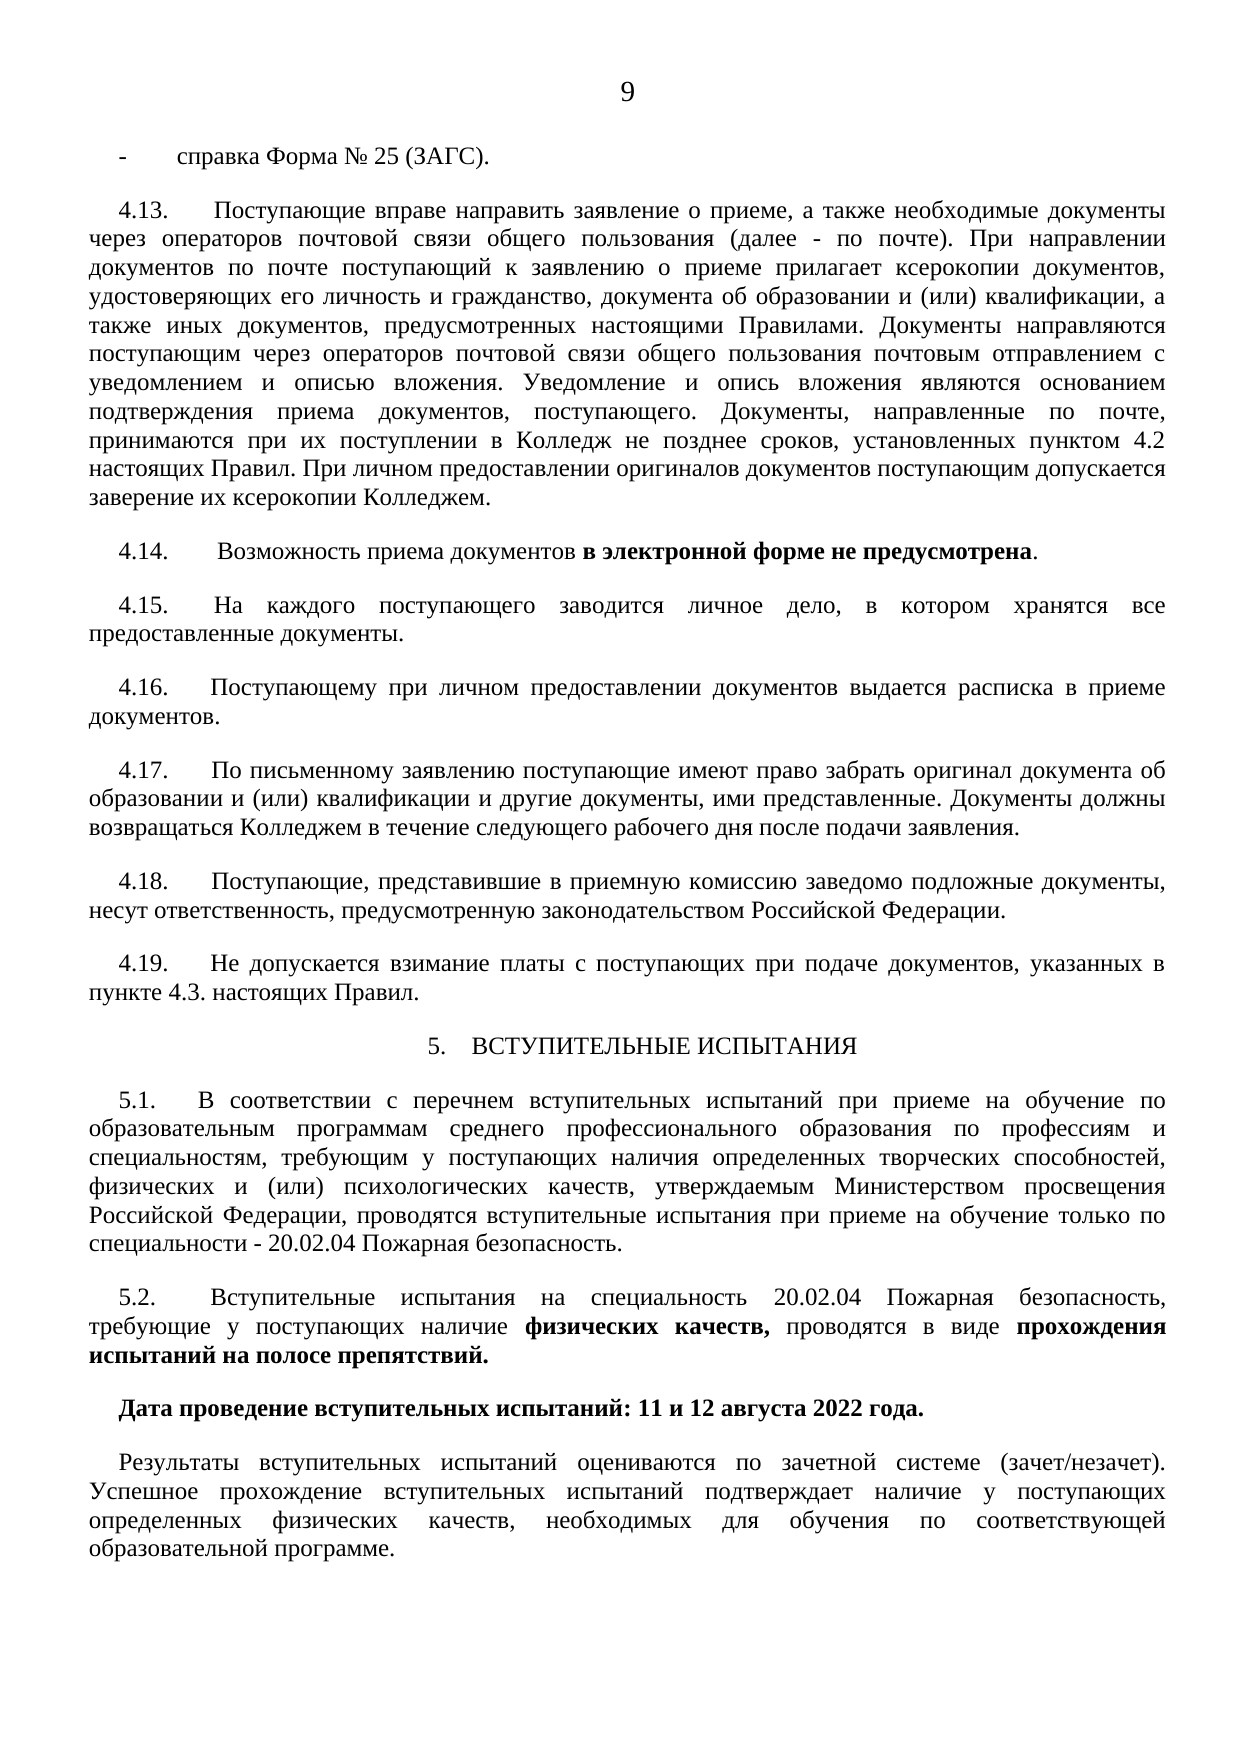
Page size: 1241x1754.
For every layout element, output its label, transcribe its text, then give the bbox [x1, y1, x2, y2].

list По письменному заявлению поступающие имеют право забрать оригинал документа об образовании и (или) квалификации и другие документы, ими представленные. Документы должны возвращаться Колледжем в течение следующего рабочего дня после подачи заявления. [89, 755, 1167, 841]
list Вступительные испытания на специальность 20.02.04 Пожарная безопасность, требующие у поступающих наличие физических качеств, проводятся в виде прохождения испытаний на полосе препятствий. [89, 1282, 1167, 1368]
list Поступающие вправе направить заявление о приеме, а также необходимые документы через операторов почтовой связи общего пользования (далее - по почте). При направлении документов по почте поступающий к заявлению о приеме прилагает ксерокопии документов, удостоверяющих его личность и гражданство, документа об образовании и (или) квалификации, а также иных документов, предусмотренных настоящими Правилами. Документы направляются поступающим через операторов почтовой связи общего пользования почтовым отправлением с уведомлением и описью вложения. Уведомление и опись вложения являются основанием подтверждения приема документов, поступающего. Документы, направленные по почте, принимаются при их поступлении в Колледж не позднее сроков, установленных пунктом 4.2 настоящих Правил. При личном предоставлении оригиналов документов поступающим допускается заверение их ксерокопии Колледжем. [89, 195, 1167, 511]
list На каждого поступающего заводится личное дело, в котором хранятся все предоставленные документы. [89, 590, 1167, 647]
text Результаты вступительных испытаний оцениваются по зачетной системе (зачет/незачет). Успешное прохождение вступительных испытаний подтверждает наличие у поступающих определенных физических качеств, необходимых для обучения по соответствующей образовательной программе. [89, 1447, 1167, 1562]
list Поступающему при личном предоставлении документов выдается расписка в приеме документов. [89, 672, 1167, 730]
text - справка Форма № 25 (ЗАГС). [89, 141, 1167, 170]
list ВСТУПИТЕЛЬНЫЕ ИСПЫТАНИЯ [89, 1031, 1167, 1060]
list Поступающие, представившие в приемную комиссию заведомо подложные документы, несут ответственность, предусмотренную законодательством Российской Федерации. [89, 866, 1167, 923]
list Возможность приема документов в электронной форме не предусмотрена. [89, 536, 1167, 565]
list Не допускается взимание платы с поступающих при подаче документов, указанных в пункте 4.3. настоящих Правил. [89, 948, 1167, 1006]
text Дата проведение вступительных испытаний: 11 и 12 августа 2022 года. [89, 1393, 1167, 1422]
list В соответствии с перечнем вступительных испытаний при приеме на обучение по образовательным программам среднего профессионального образования по профессиям и специальностям, требующим у поступающих наличия определенных творческих способностей, физических и (или) психологических качеств, утверждаемым Министерством просвещения Российской Федерации, проводятся вступительные испытания при приеме на обучение только по специальности - 20.02.04 Пожарная безопасность. [89, 1085, 1167, 1257]
